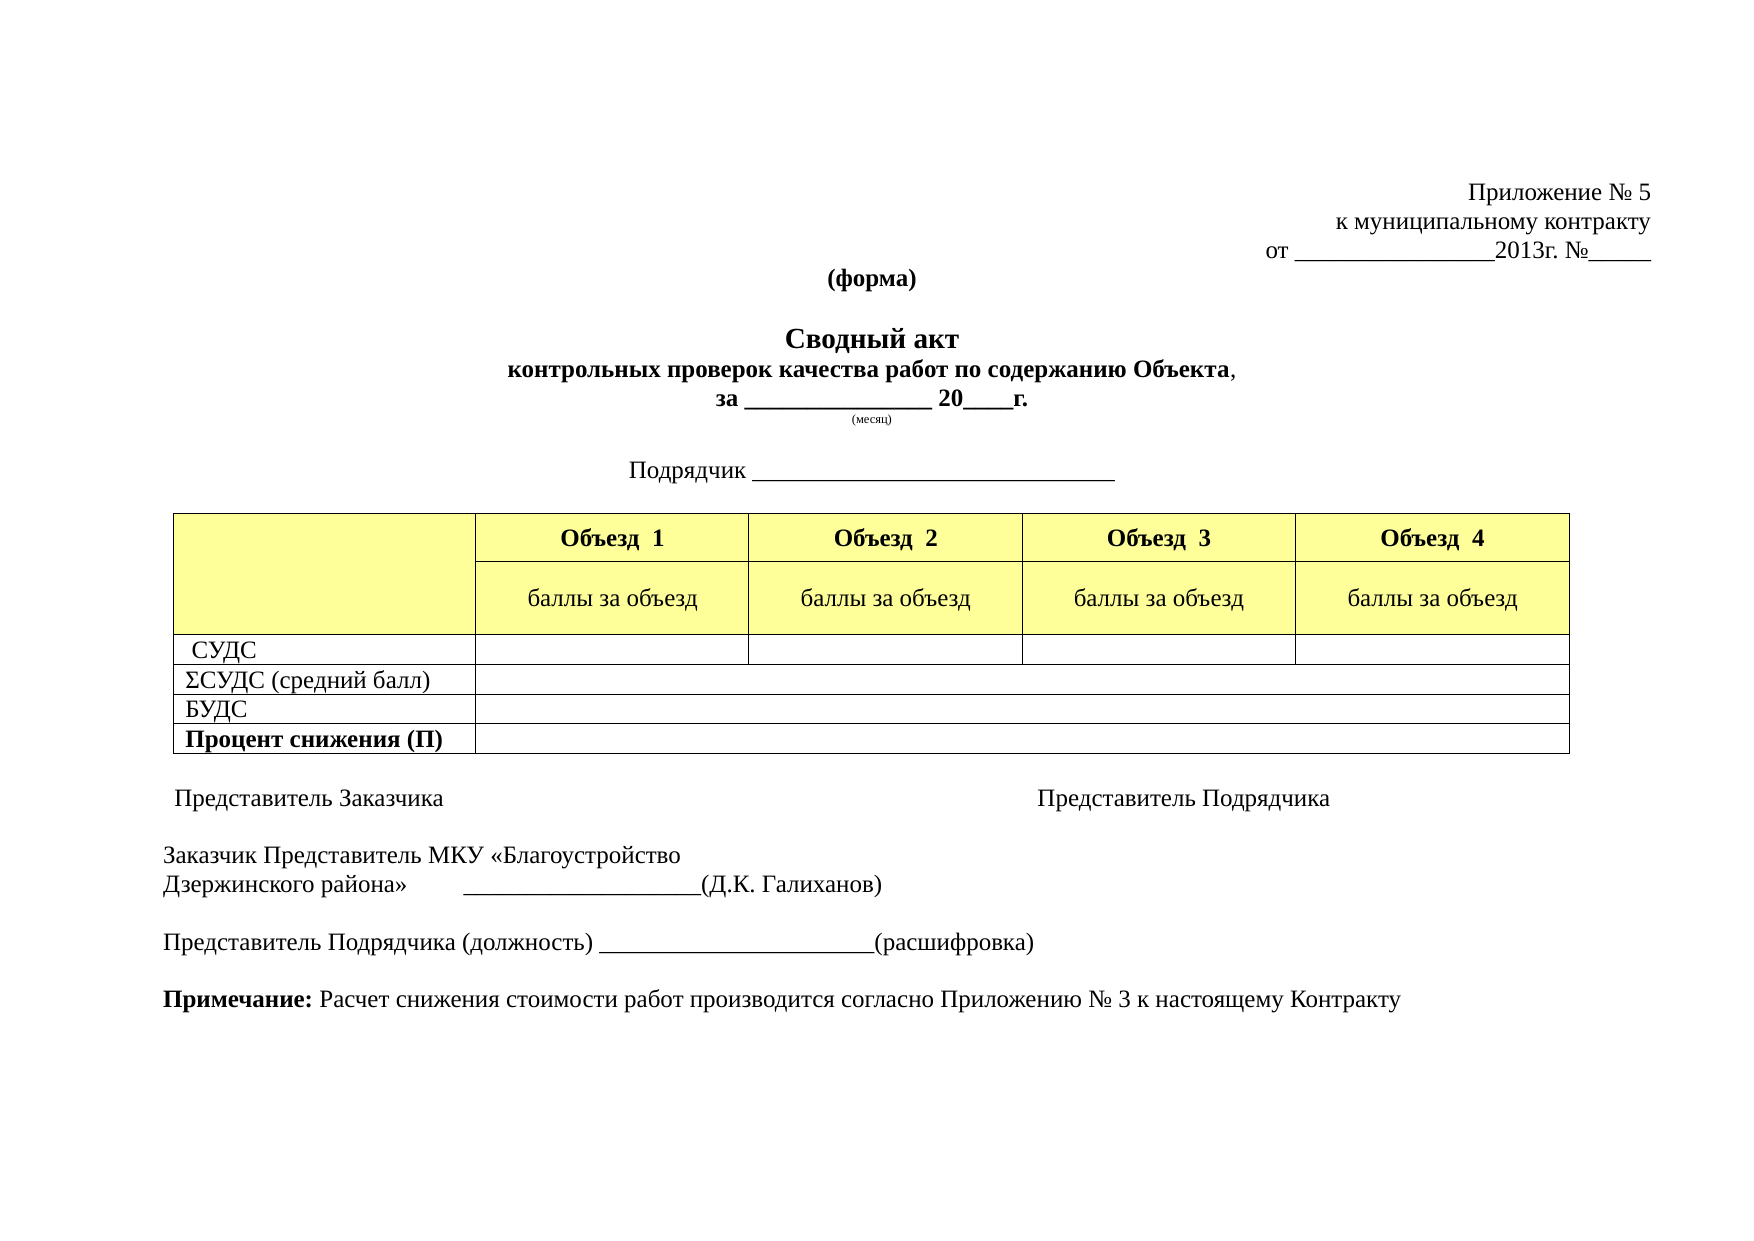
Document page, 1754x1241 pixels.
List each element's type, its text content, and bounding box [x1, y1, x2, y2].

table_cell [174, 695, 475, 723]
text (форма) [27, 263, 1717, 292]
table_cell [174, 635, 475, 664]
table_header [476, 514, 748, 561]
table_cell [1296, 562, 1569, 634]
text от ________________2013г. №_____ [1045, 235, 1651, 263]
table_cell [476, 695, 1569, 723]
text контрольных проверок качества работ по содержанию Объекта, [27, 354, 1717, 383]
text Примечание: Расчет снижения стоимости работ производится согласно Приложению № 3 к настоящему Контракту [152, 984, 1717, 1013]
text Сводный акт [27, 321, 1717, 354]
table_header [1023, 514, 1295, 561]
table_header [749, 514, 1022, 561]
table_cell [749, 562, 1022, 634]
text (месяц) [27, 412, 1717, 426]
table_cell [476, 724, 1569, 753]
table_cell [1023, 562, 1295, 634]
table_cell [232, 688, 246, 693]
text Дзержинского района» ___________________(Д.К. Галиханов) [100, 869, 1717, 898]
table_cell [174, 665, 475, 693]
text к муниципальному контракту [1045, 206, 1651, 235]
text Приложение № 5 [27, 177, 1651, 206]
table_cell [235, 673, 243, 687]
text Представитель Подрядчика (должность) ______________________(расшифровка) [89, 927, 1717, 955]
text Представитель Заказчика Представитель Подрядчика [163, 783, 1717, 812]
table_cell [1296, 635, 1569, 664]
text Заказчик Представитель МКУ «Благоустройство [89, 840, 1717, 869]
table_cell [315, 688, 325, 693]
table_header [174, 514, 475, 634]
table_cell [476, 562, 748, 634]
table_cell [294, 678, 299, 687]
text Подрядчик _____________________________ [27, 455, 1717, 484]
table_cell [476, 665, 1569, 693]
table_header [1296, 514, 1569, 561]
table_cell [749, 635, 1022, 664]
text за _______________ 20____г. [27, 383, 1717, 412]
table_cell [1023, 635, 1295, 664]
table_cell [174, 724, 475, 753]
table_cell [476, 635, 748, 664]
